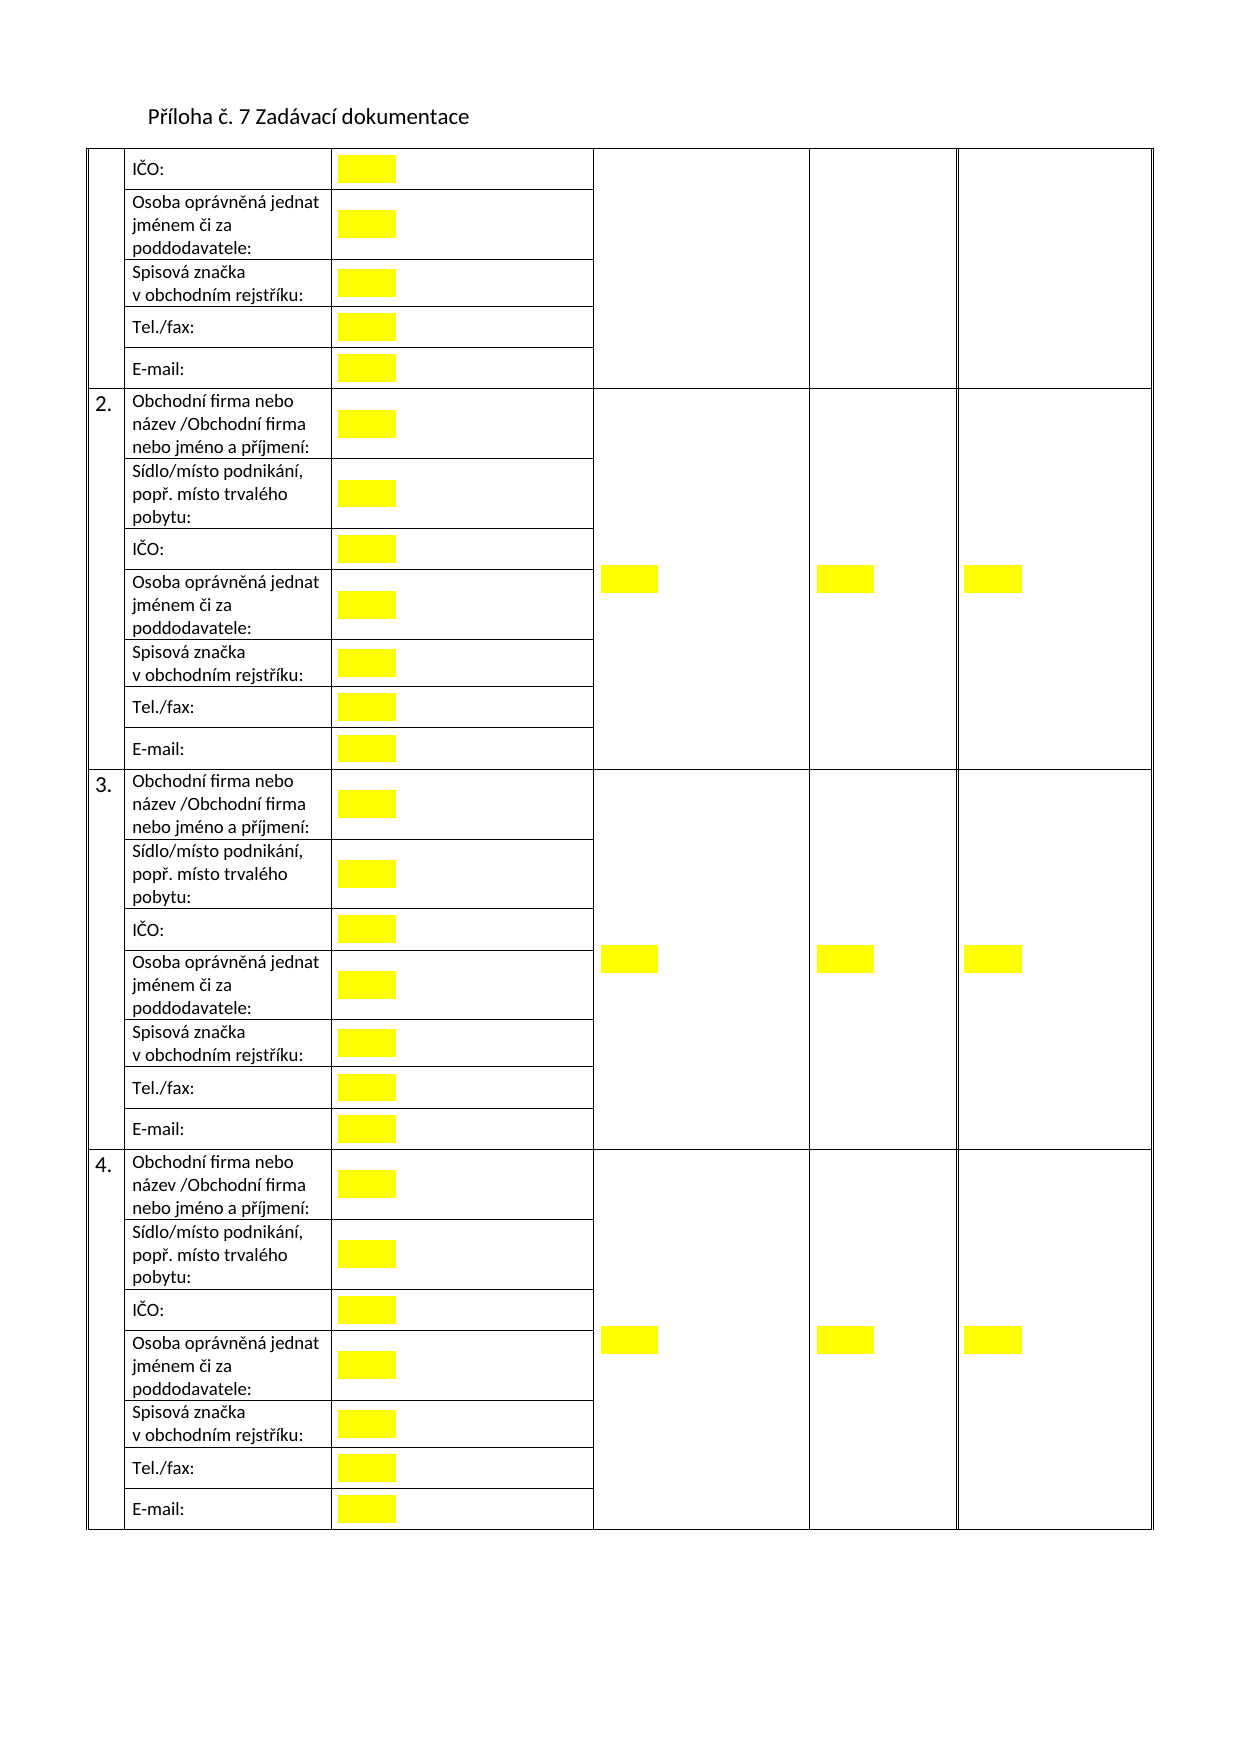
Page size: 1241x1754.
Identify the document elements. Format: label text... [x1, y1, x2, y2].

table_cell [332, 348, 593, 388]
table_cell Obchodní firma nebo název /Obchodní firma nebo jméno a příjmení: [125, 770, 331, 838]
table_cell [332, 909, 593, 949]
table_cell Osoba oprávněná jednat jménem či za poddodavatele: [125, 190, 331, 259]
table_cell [125, 389, 331, 458]
table_cell [332, 1067, 593, 1108]
table_cell Spisová značka v obchodním rejstříku: [125, 1401, 331, 1447]
table_cell [332, 1331, 593, 1400]
table_cell [332, 1290, 593, 1330]
table_cell [332, 307, 593, 347]
table_cell [959, 1150, 1151, 1529]
table_cell [332, 1150, 593, 1219]
table_cell [810, 770, 956, 1149]
table_cell E-mail: [125, 728, 331, 769]
table_cell [332, 1489, 593, 1529]
table_cell [332, 190, 593, 259]
table_cell Osoba oprávněná jednat jménem či za poddodavatele: [125, 1331, 331, 1400]
table_cell Osoba oprávněná jednat jménem či za poddodavatele: [125, 570, 331, 639]
table_cell [332, 389, 593, 458]
table_cell [332, 687, 593, 727]
table_cell [332, 459, 593, 528]
table_cell [332, 840, 593, 908]
table_cell 3. [89, 770, 124, 1149]
table_cell Spisová značka v obchodním rejstříku: [125, 260, 331, 306]
table_cell 2. [89, 389, 124, 769]
table_cell Sídlo/místo podnikání, popř. místo trvalého pobytu: [125, 459, 331, 528]
table_cell [332, 770, 593, 838]
table_cell IČO: [125, 909, 331, 949]
table_cell E-mail: [125, 348, 331, 388]
table_cell [332, 728, 593, 769]
table_cell Tel./fax: [125, 1067, 331, 1108]
table_cell [959, 770, 1151, 1149]
table_cell Tel./fax: [125, 1448, 331, 1488]
table_cell [810, 1150, 956, 1529]
table_cell [594, 770, 809, 1149]
table_cell E-mail: [125, 1489, 331, 1529]
table_cell [332, 640, 593, 686]
table_cell Osoba oprávněná jednat jménem či za poddodavatele: [125, 951, 331, 1019]
table_cell Sídlo/místo podnikání, popř. místo trvalého pobytu: [125, 840, 331, 908]
table_cell Tel./fax: [125, 307, 331, 347]
table_cell [332, 149, 593, 189]
table_cell Tel./fax: [125, 687, 331, 727]
table_cell 4. [89, 1150, 124, 1529]
table_cell IČO: [125, 529, 331, 569]
table_cell [594, 1150, 809, 1529]
table_cell Sídlo/místo podnikání, popř. místo trvalého pobytu: [125, 1220, 331, 1288]
table_cell [959, 389, 1151, 769]
table_cell [332, 1020, 593, 1066]
table_cell IČO: [125, 149, 331, 189]
table_cell IČO: [125, 1290, 331, 1330]
table_cell [332, 570, 593, 639]
table_cell [332, 260, 593, 306]
table_cell [332, 529, 593, 569]
table_cell [594, 389, 809, 769]
table_cell E-mail: [125, 1109, 331, 1149]
table_cell Spisová značka v obchodním rejstříku: [125, 640, 331, 686]
table_cell Obchodní firma nebo název /Obchodní firma nebo jméno a příjmení: [125, 1150, 331, 1219]
table_cell [332, 1448, 593, 1488]
table_cell [332, 1401, 593, 1447]
table_cell Spisová značka v obchodním rejstříku: [125, 1020, 331, 1066]
table_cell [332, 951, 593, 1019]
table_cell [332, 1220, 593, 1288]
table_cell [332, 1109, 593, 1149]
table_cell [810, 389, 956, 769]
